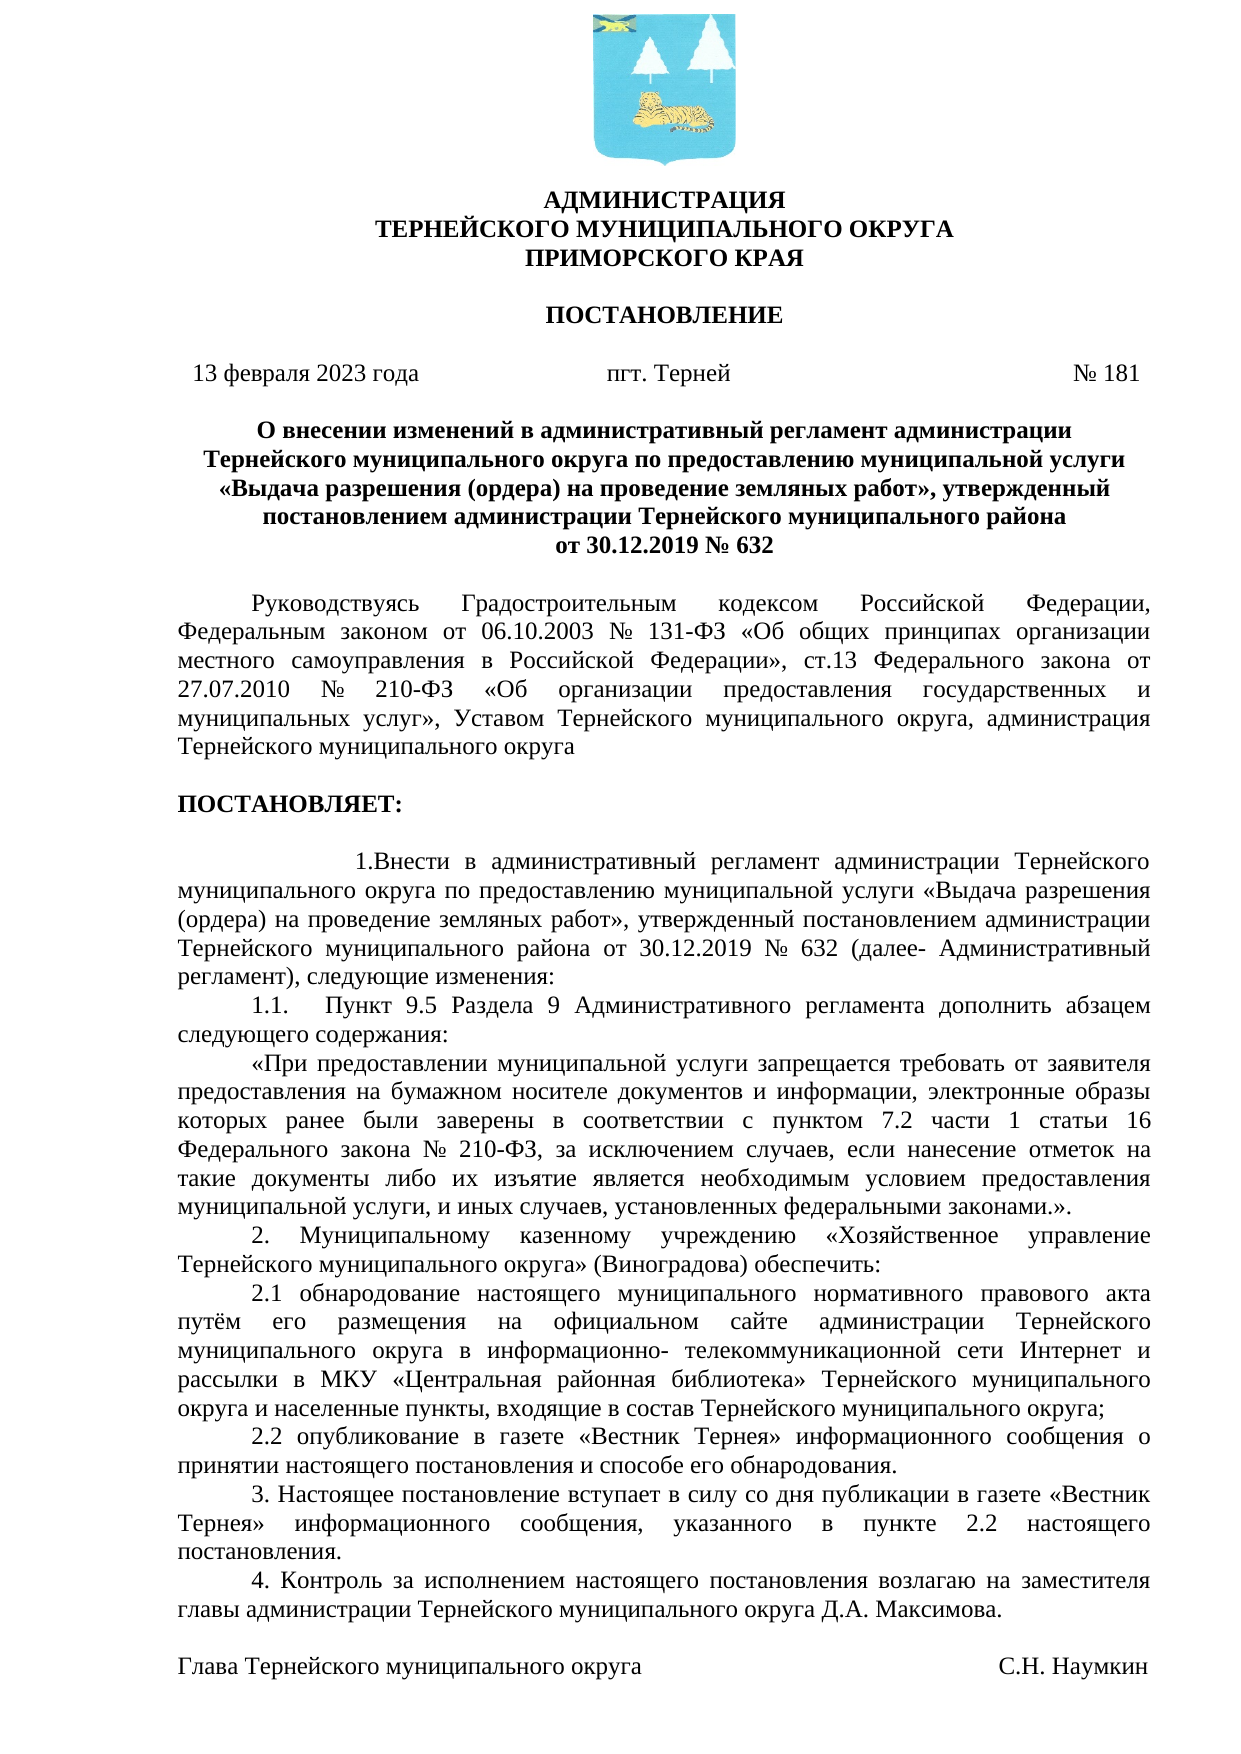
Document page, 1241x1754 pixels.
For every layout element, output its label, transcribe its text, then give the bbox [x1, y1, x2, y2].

text 1.Внести в административный регламент администрации Тернейского муниципального округа по предоставлению муниципальной услуги «Выдача разрешения (ордера) на проведение земляных работ», утвержденный постановлением администрации Тернейского муниципального района от 30.12.2019 № 632 (далее- Административный регламент), следующие изменения: [177, 846, 1152, 990]
text ПОСТАНОВЛЕНИЕ [177, 300, 1152, 329]
text Глава Тернейского муниципального округа С.Н. Наумкин [177, 1651, 1152, 1680]
text от 30.12.2019 № 632 [177, 530, 1152, 559]
text 2. Муниципальному казенному учреждению «Хозяйственное управление Тернейского муниципального округа» (Виноградова) обеспечить: [177, 1220, 1152, 1278]
text 4. Контроль за исполнением настоящего постановления возлагаю на заместителя главы администрации Тернейского муниципального округа Д.А. Максимова. [177, 1565, 1152, 1623]
text 2.1 обнародование настоящего муниципального нормативного правового акта путём его размещения на официальном сайте администрации Тернейского муниципального округа в информационно- телекоммуникационной сети Интернет и рассылки в МКУ «Центральная районная библиотека» Тернейского муниципального округа и населенные пункты, входящие в состав Тернейского муниципального округа; [177, 1278, 1152, 1421]
text 3. Настоящее постановление вступает в силу со дня публикации в газете «Вестник Тернея» информационного сообщения, указанного в пункте 2.2 настоящего постановления. [177, 1479, 1152, 1565]
table_header № 181 [828, 358, 1152, 415]
picture [593, 14, 736, 166]
text Тернейского муниципального округа по предоставлению муниципальной услуги «Выдача разрешения (ордера) на проведение земляных работ», утвержденный постановлением администрации Тернейского муниципального района [177, 444, 1152, 530]
list «При предоставлении муниципальной услуги запрещается требовать от заявителя предоставления на бумажном носителе документов и информации, электронные образы которых ранее были заверены в соответствии с пунктом 7.2 части 1 статьи 16 Федерального закона № 210-ФЗ, за исключением случаев, если нанесение отметок на такие документы либо их изъятие является необходимым условием предоставления муниципальной услуги, и иных случаев, установленных федеральными законами.». [177, 1048, 1152, 1220]
text 2.2 опубликование в газете «Вестник Тернея» информационного сообщения о принятии настоящего постановления и способе его обнародования. [177, 1421, 1152, 1479]
table_header пгт. Терней [503, 358, 828, 415]
text ТЕРНЕЙСКОГО МУНИЦИПАЛЬНОГО ОКРУГА [177, 214, 1152, 243]
text ПОСТАНОВЛЯЕТ: [177, 789, 1152, 818]
text ПРИМОРСКОГО КРАЯ [177, 243, 1152, 271]
text Руководствуясь Градостроительным кодексом Российской Федерации, Федеральным законом от 06.10.2003 № 131-ФЗ «Об общих принципах организации местного самоуправления в Российской Федерации», ст.13 Федерального закона от 27.07.2010 № 210-ФЗ «Об организации предоставления государственных и муниципальных услуг», Уставом Тернейского муниципального округа, администрация Тернейского муниципального округа [177, 588, 1152, 760]
table_header 13 февраля 2023 года [177, 358, 503, 415]
list Пункт 9.5 Раздела 9 Административного регламента дополнить абзацем следующего содержания: [177, 990, 1152, 1048]
text АДМИНИСТРАЦИЯ [177, 185, 1152, 214]
text О внесении изменений в административный регламент администрации [177, 415, 1152, 444]
